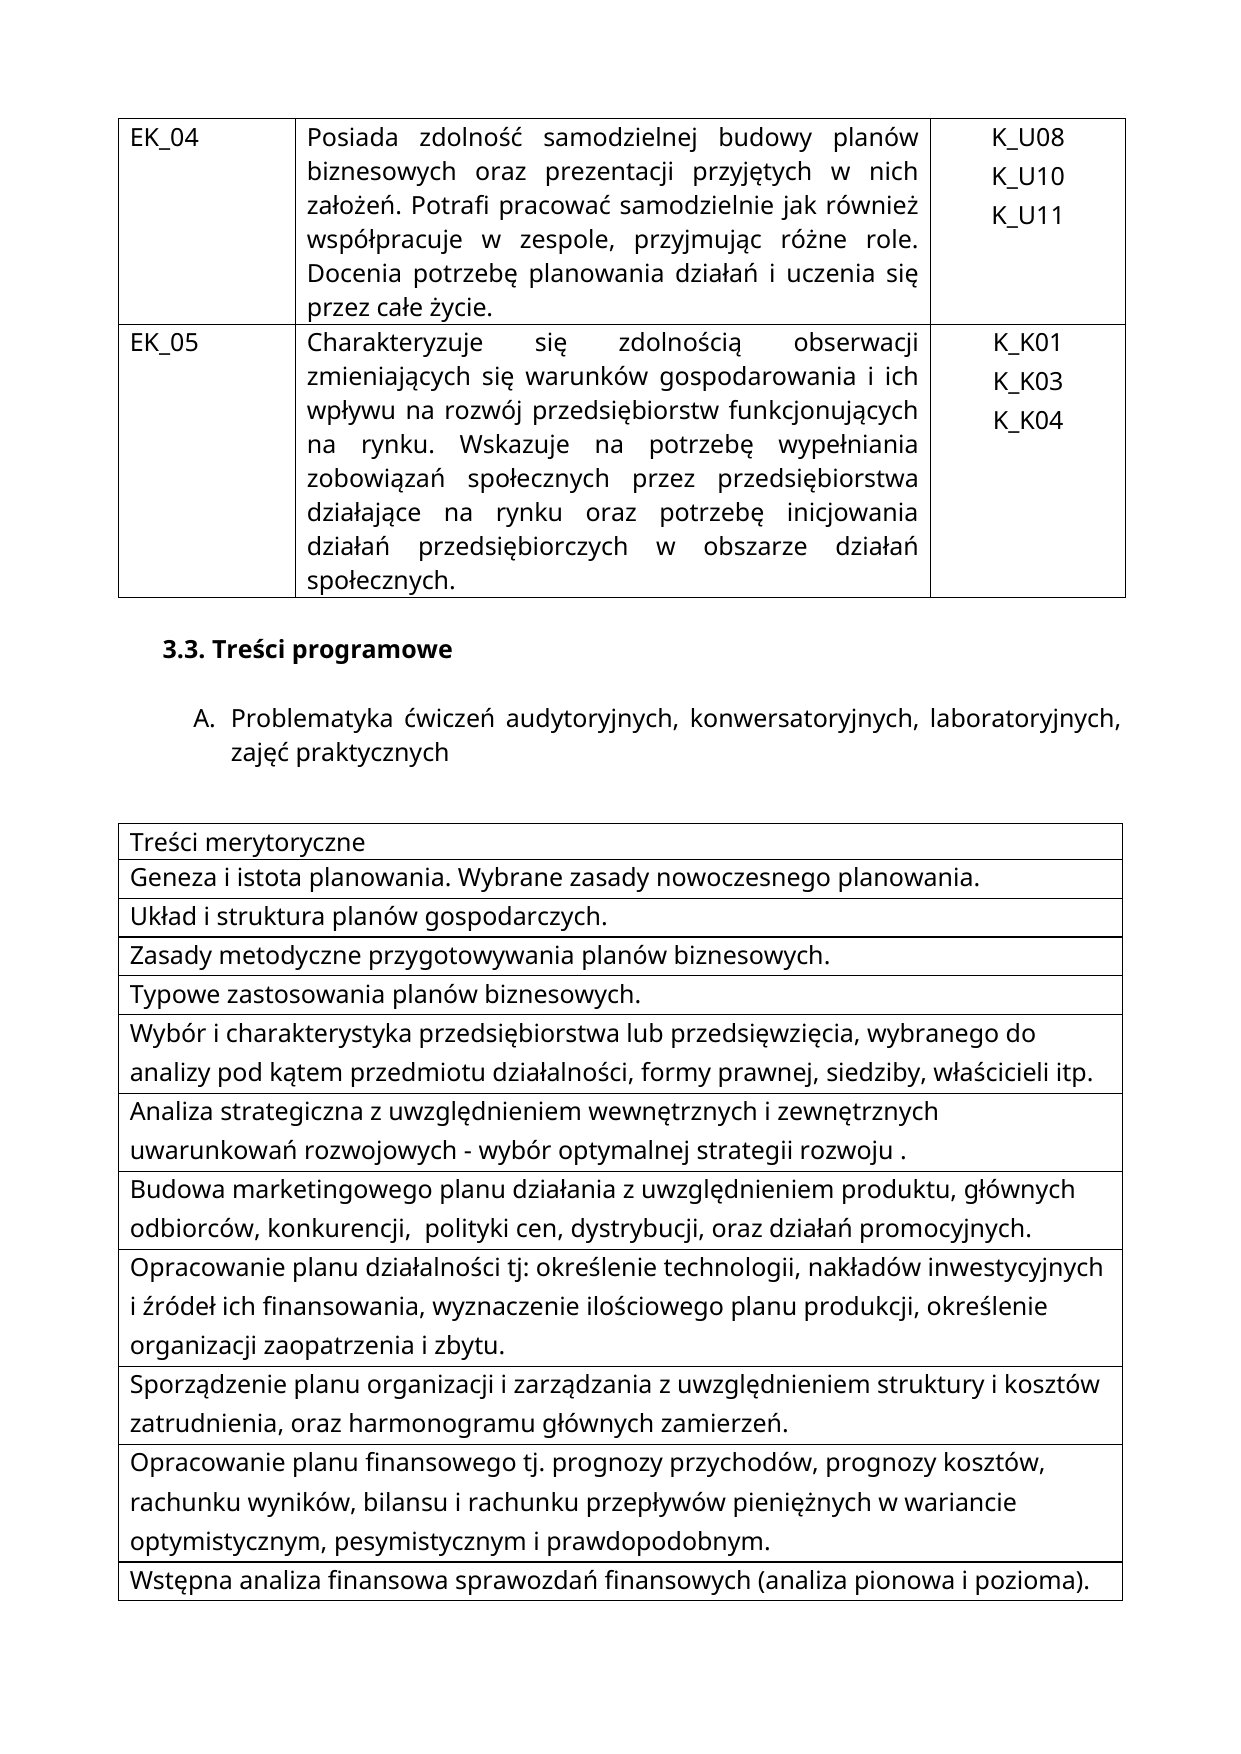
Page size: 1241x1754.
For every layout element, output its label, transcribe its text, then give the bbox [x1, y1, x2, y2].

table_cell Typowe zastosowania planów biznesowych. [119, 976, 1122, 1014]
table_cell EK_05 [119, 325, 295, 597]
table_cell Zasady metodyczne przygotowywania planów biznesowych. [119, 938, 1122, 975]
table_cell Posiada zdolność samodzielnej budowy planów biznesowych oraz prezentacji przyjętych w nich założeń. Potrafi pracować samodzielnie jak również współpracuje w zespole, przyjmując różne role. Docenia potrzebę planowania działań i uczenia się przez całe życie. [296, 119, 930, 323]
table_cell Opracowanie planu finansowego tj. prognozy przychodów, prognozy kosztów, rachunku wyników, bilansu i rachunku przepływów pieniężnych w wariancie optymistycznym, pesymistycznym i prawdopodobnym. [119, 1445, 1122, 1561]
table_cell Sporządzenie planu organizacji i zarządzania z uwzględnieniem struktury i kosztów zatrudnienia, oraz harmonogramu głównych zamierzeń. [119, 1367, 1122, 1444]
table_cell Budowa marketingowego planu działania z uwzględnieniem produktu, głównych odbiorców, konkurencji, polityki cen, dystrybucji, oraz działań promocyjnych. [119, 1172, 1122, 1249]
table_cell EK_04 [119, 119, 295, 323]
table_cell Układ i struktura planów gospodarczych. [119, 899, 1122, 936]
list Problematyka ćwiczeń audytoryjnych, konwersatoryjnych, laboratoryjnych, zajęć praktycznych [193, 700, 1122, 768]
table_cell Analiza strategiczna z uwzględnieniem wewnętrznych i zewnętrznych uwarunkowań rozwojowych - wybór optymalnej strategii rozwoju . [119, 1094, 1122, 1171]
table_cell Charakteryzuje się zdolnością obserwacji zmieniających się warunków gospodarowania i ich wpływu na rozwój przedsiębiorstw funkcjonujących na rynku. Wskazuje na potrzebę wypełniania zobowiązań społecznych przez przedsiębiorstwa działające na rynku oraz potrzebę inicjowania działań przedsiębiorczych w obszarze działań społecznych. [296, 325, 930, 597]
table_header Treści merytoryczne [119, 824, 1122, 858]
table_cell K_U08 K_U10 K_U11 [931, 119, 1125, 323]
table_cell Geneza i istota planowania. Wybrane zasady nowoczesnego planowania. [119, 860, 1122, 897]
list 3.3. Treści programowe [162, 632, 1122, 666]
table_cell Wstępna analiza finansowa sprawozdań finansowych (analiza pionowa i pozioma). [119, 1563, 1122, 1600]
table_cell Wybór i charakterystyka przedsiębiorstwa lub przedsięwzięcia, wybranego do analizy pod kątem przedmiotu działalności, formy prawnej, siedziby, właścicieli itp. [119, 1015, 1122, 1092]
table_cell K_K01 K_K03 K_K04 [931, 325, 1125, 597]
table_cell Opracowanie planu działalności tj: określenie technologii, nakładów inwestycyjnych i źródeł ich finansowania, wyznaczenie ilościowego planu produkcji, określenie organizacji zaopatrzenia i zbytu. [119, 1250, 1122, 1366]
